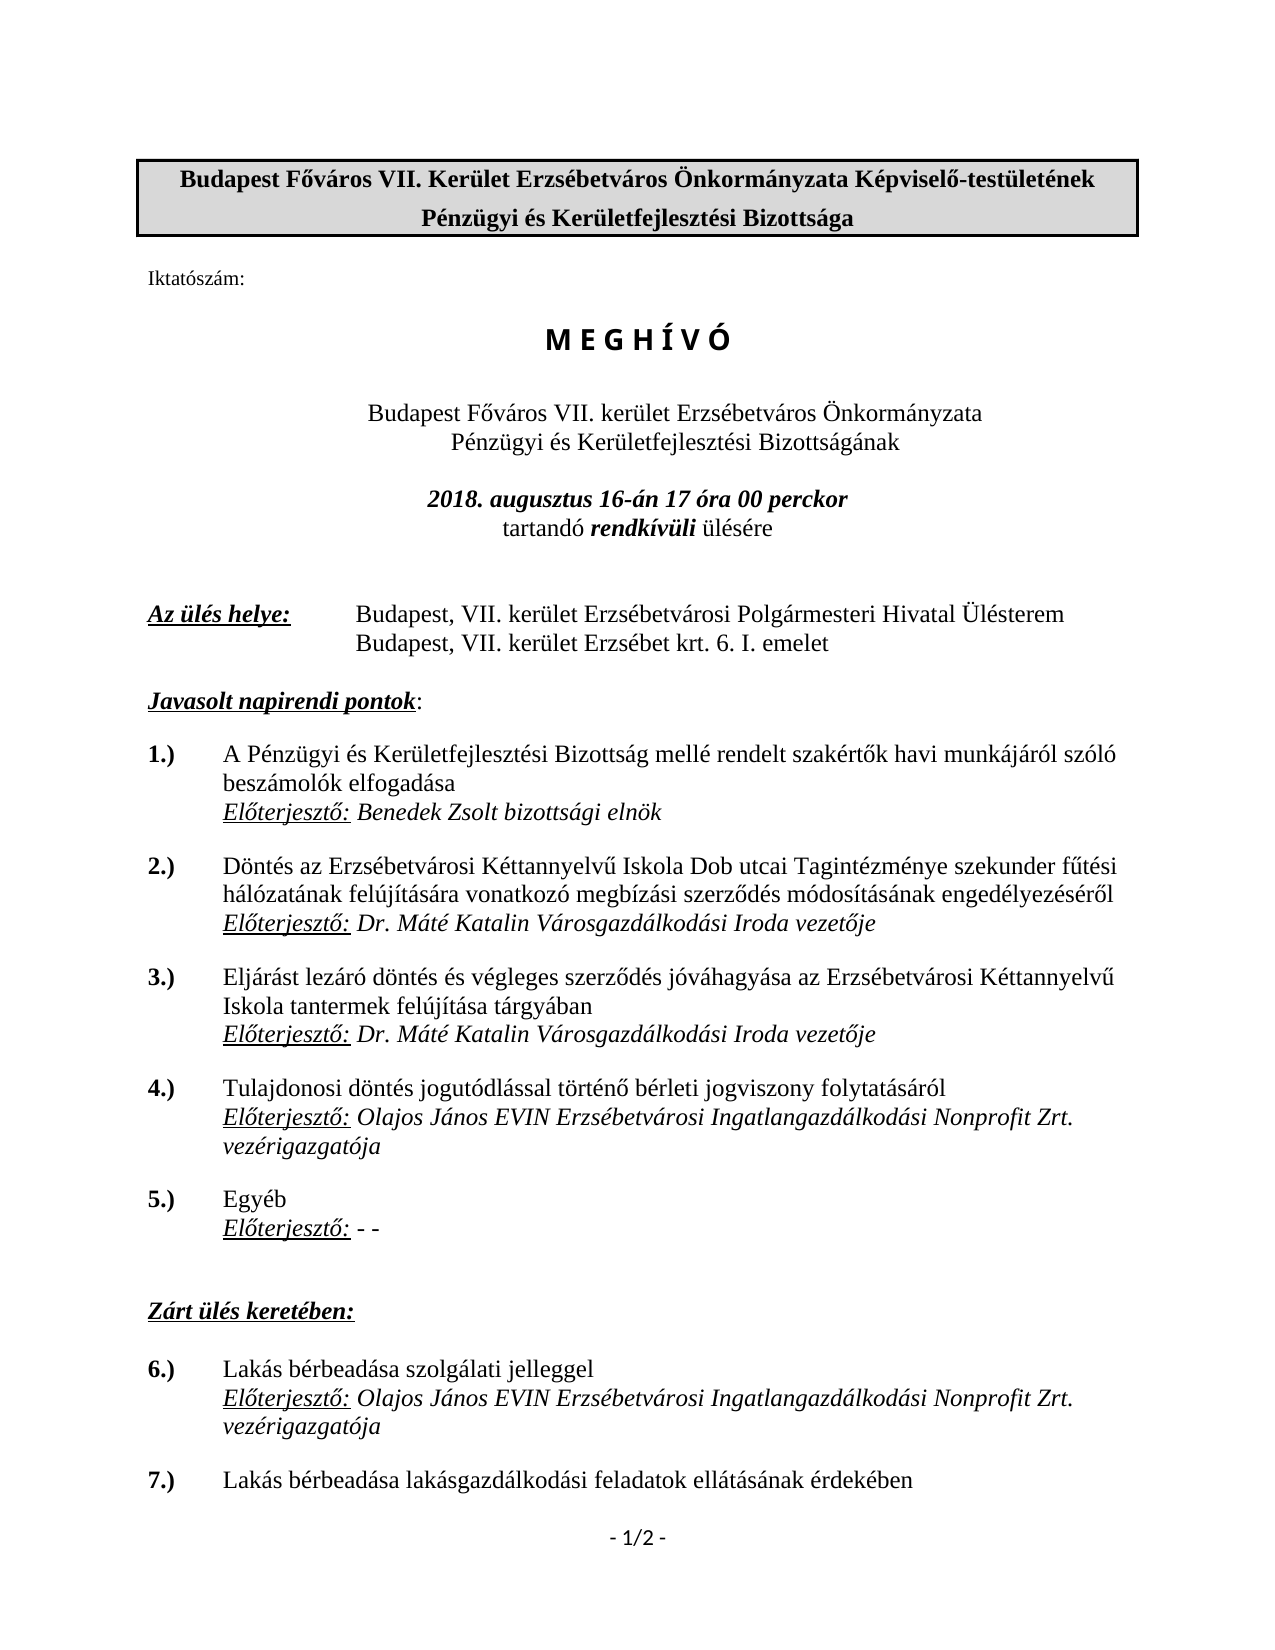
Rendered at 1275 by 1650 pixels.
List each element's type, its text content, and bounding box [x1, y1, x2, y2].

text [148, 1465, 1127, 1494]
text Az ülés helye: Budapest, VII. kerület Erzsébetvárosi Polgármesteri Hivatal Ülésterem Budapest, VII. kerület Erzsébet krt. 6. I. emelet [148, 599, 1127, 657]
text Javasolt napirendi pontok: [148, 686, 1127, 714]
text Budapest Főváros VII. Kerület Erzsébetváros Önkormányzata Képviselő-testületének [139, 162, 1136, 192]
text 5.) Egyéb Előterjesztő: - - [148, 1184, 1127, 1242]
text 6.) Lakás bérbeadása szolgálati jelleggel Előterjesztő: Olajos János EVIN Erzsébetvárosi Ingatlangazdálkodási Nonprofit Zrt. vezérigazgatója [148, 1354, 1127, 1440]
text Budapest Főváros VII. kerület Erzsébetváros Önkormányzata Pénzügyi és Kerületfejlesztési Bizottságának [223, 398, 1127, 456]
text 2.) Döntés az Erzsébetvárosi Kéttannyelvű Iskola Dob utcai Tagintézménye szekunder fűtési hálózatának felújítására vonatkozó megbízási szerződés módosításának engedélyezéséről Előterjesztő: Dr. Máté Katalin Városgazdálkodási Iroda vezetője [148, 851, 1127, 937]
text 3.) Eljárást lezáró döntés és végleges szerződés jóváhagyása az Erzsébetvárosi Kéttannyelvű Iskola tantermek felújítása tárgyában Előterjesztő: Dr. Máté Katalin Városgazdálkodási Iroda vezetője [148, 962, 1127, 1048]
text M E G H Í V Ó [148, 319, 1127, 359]
text Iktatószám: [148, 266, 1127, 290]
text 2018. augusztus 16-án 17 óra 00 perckor tartandó rendkívüli ülésére [148, 484, 1127, 542]
text Pénzügyi és Kerületfejlesztési Bizottsága [139, 198, 1136, 234]
text 1.) A Pénzügyi és Kerületfejlesztési Bizottság mellé rendelt szakértők havi munkájáról szóló beszámolók elfogadása Előterjesztő: Benedek Zsolt bizottsági elnök [148, 739, 1127, 826]
text Zárt ülés keretében: [148, 1296, 1127, 1325]
text 4.) Tulajdonosi döntés jogutódlással történő bérleti jogviszony folytatásáról Előterjesztő: Olajos János EVIN Erzsébetvárosi Ingatlangazdálkodási Nonprofit Zrt. vezérigazgatója [148, 1073, 1127, 1159]
